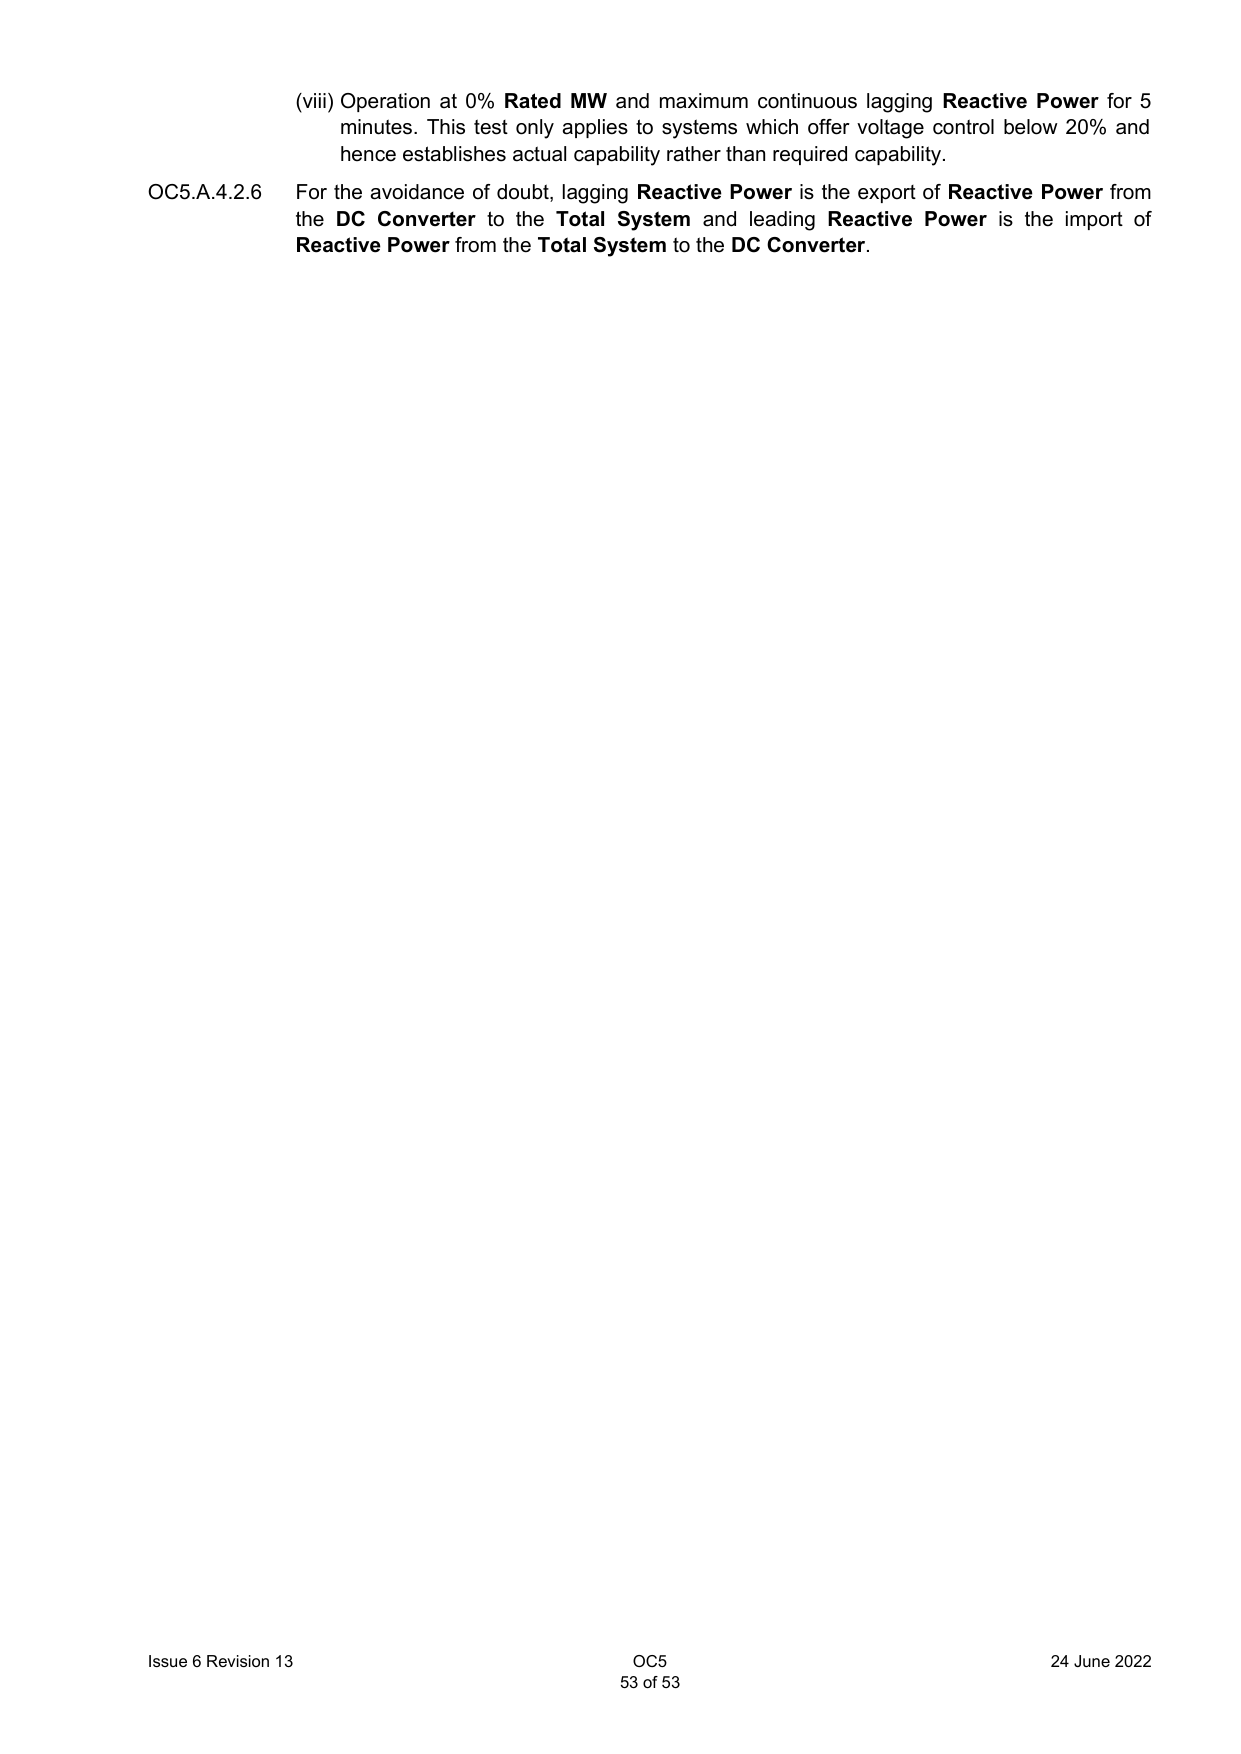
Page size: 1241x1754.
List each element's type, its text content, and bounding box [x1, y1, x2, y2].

text (viii) Operation at 0% Rated MW and maximum continuous lagging Reactive Power for 5 minutes. This test only applies to systems which offer voltage control below 20% and hence establishes actual capability rather than required capability. [295, 89, 1152, 165]
text OC5.A.4.2.6 For the avoidance of doubt, lagging Reactive Power is the export of Reactive Power from the DC Converter to the Total System and leading Reactive Power is the import of Reactive Power from the Total System to the DC Converter. [148, 180, 1152, 257]
